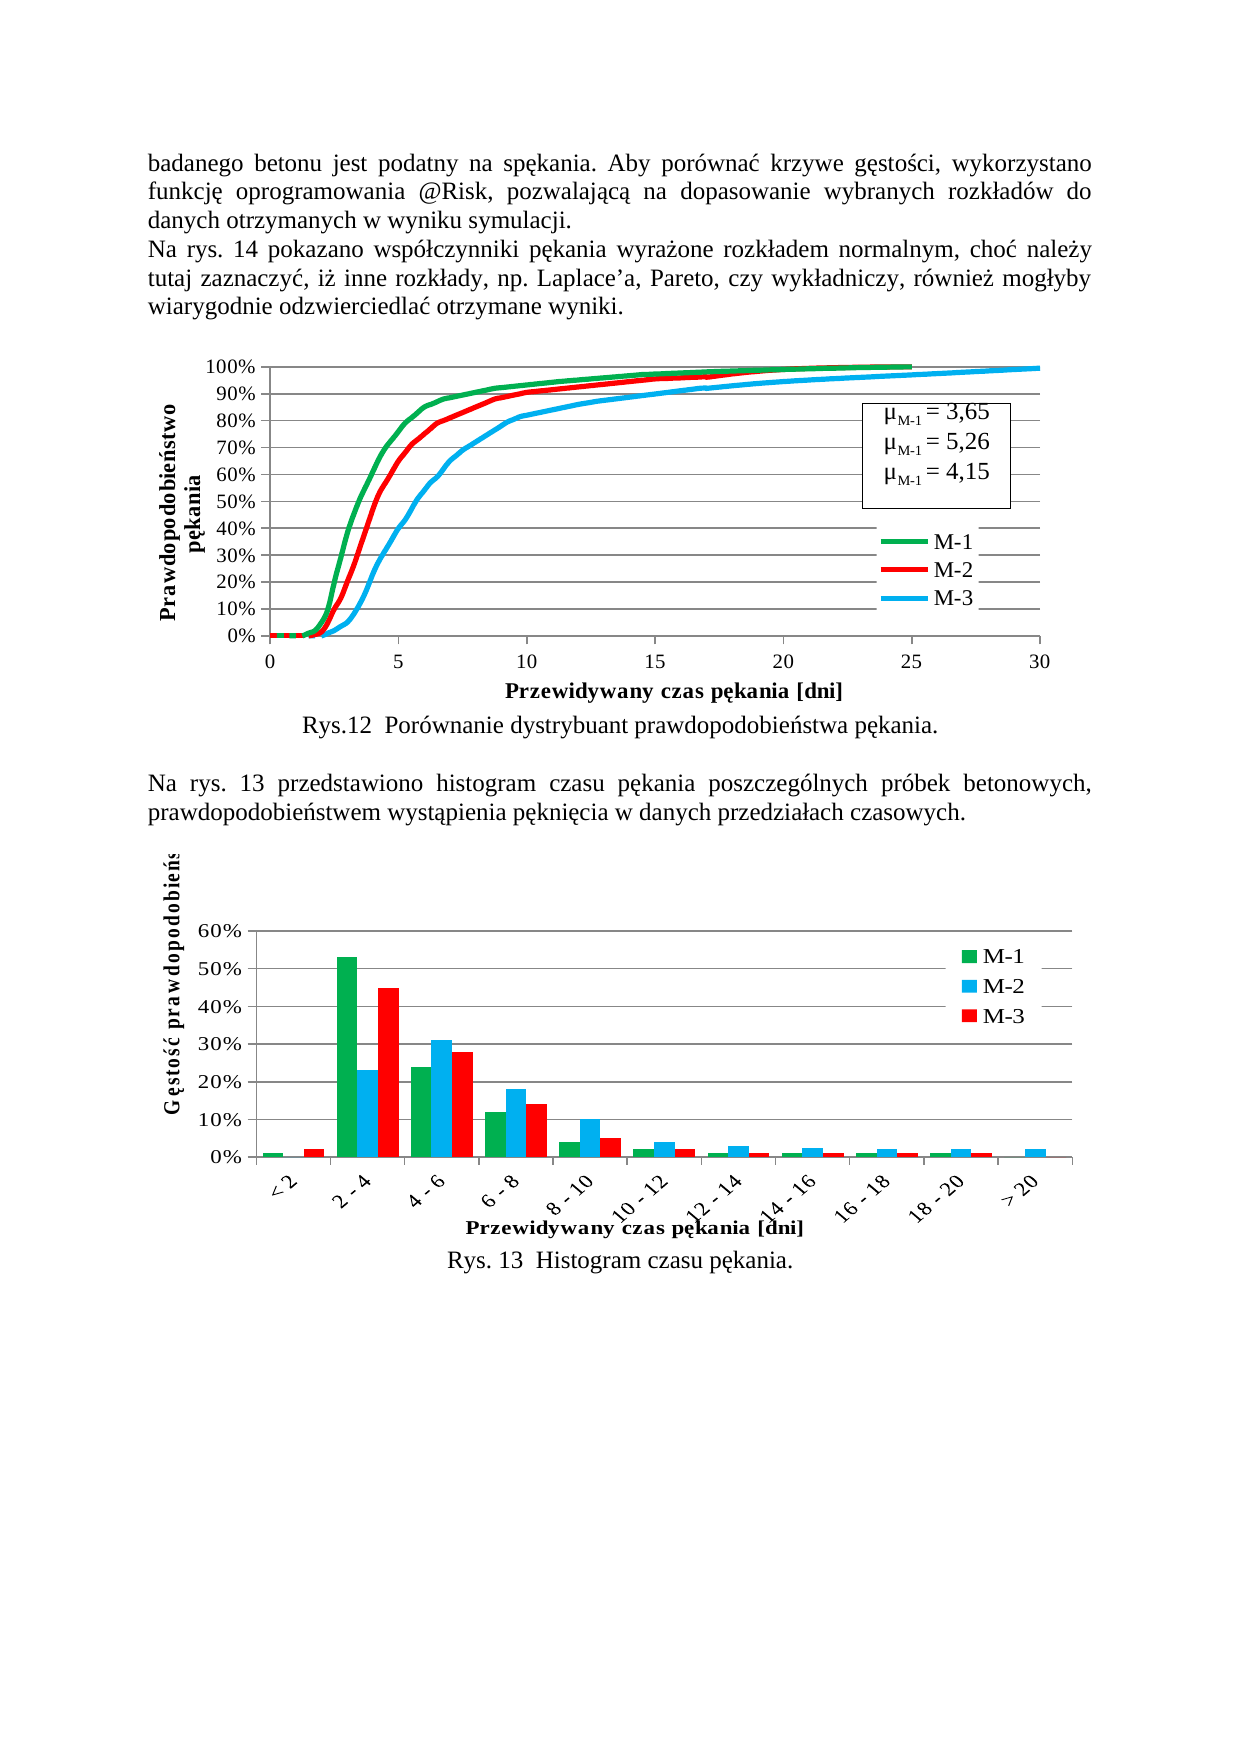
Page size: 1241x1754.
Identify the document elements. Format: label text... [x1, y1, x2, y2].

text Rys. 13 Histogram czasu pękania. [148, 1245, 1093, 1273]
text Na rys. 13 przedstawiono histogram czasu pękania poszczególnych próbek betonowych, prawdopodobieństwem wystąpienia pęknięcia w danych przedziałach czasowych. [148, 768, 1093, 825]
text Rys.12 Porównanie dystrybuant prawdopodobieństwa pękania. [148, 710, 1093, 739]
text Na rys. 14 pokazano współczynniki pękania wyrażone rozkładem normalnym, choć należy tutaj zaznaczyć, iż inne rozkłady, np. Laplace’a, Pareto, czy wykładniczy, również mogłyby wiarygodnie odzwierciedlać otrzymane wyniki. [148, 234, 1093, 320]
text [148, 148, 1093, 234]
